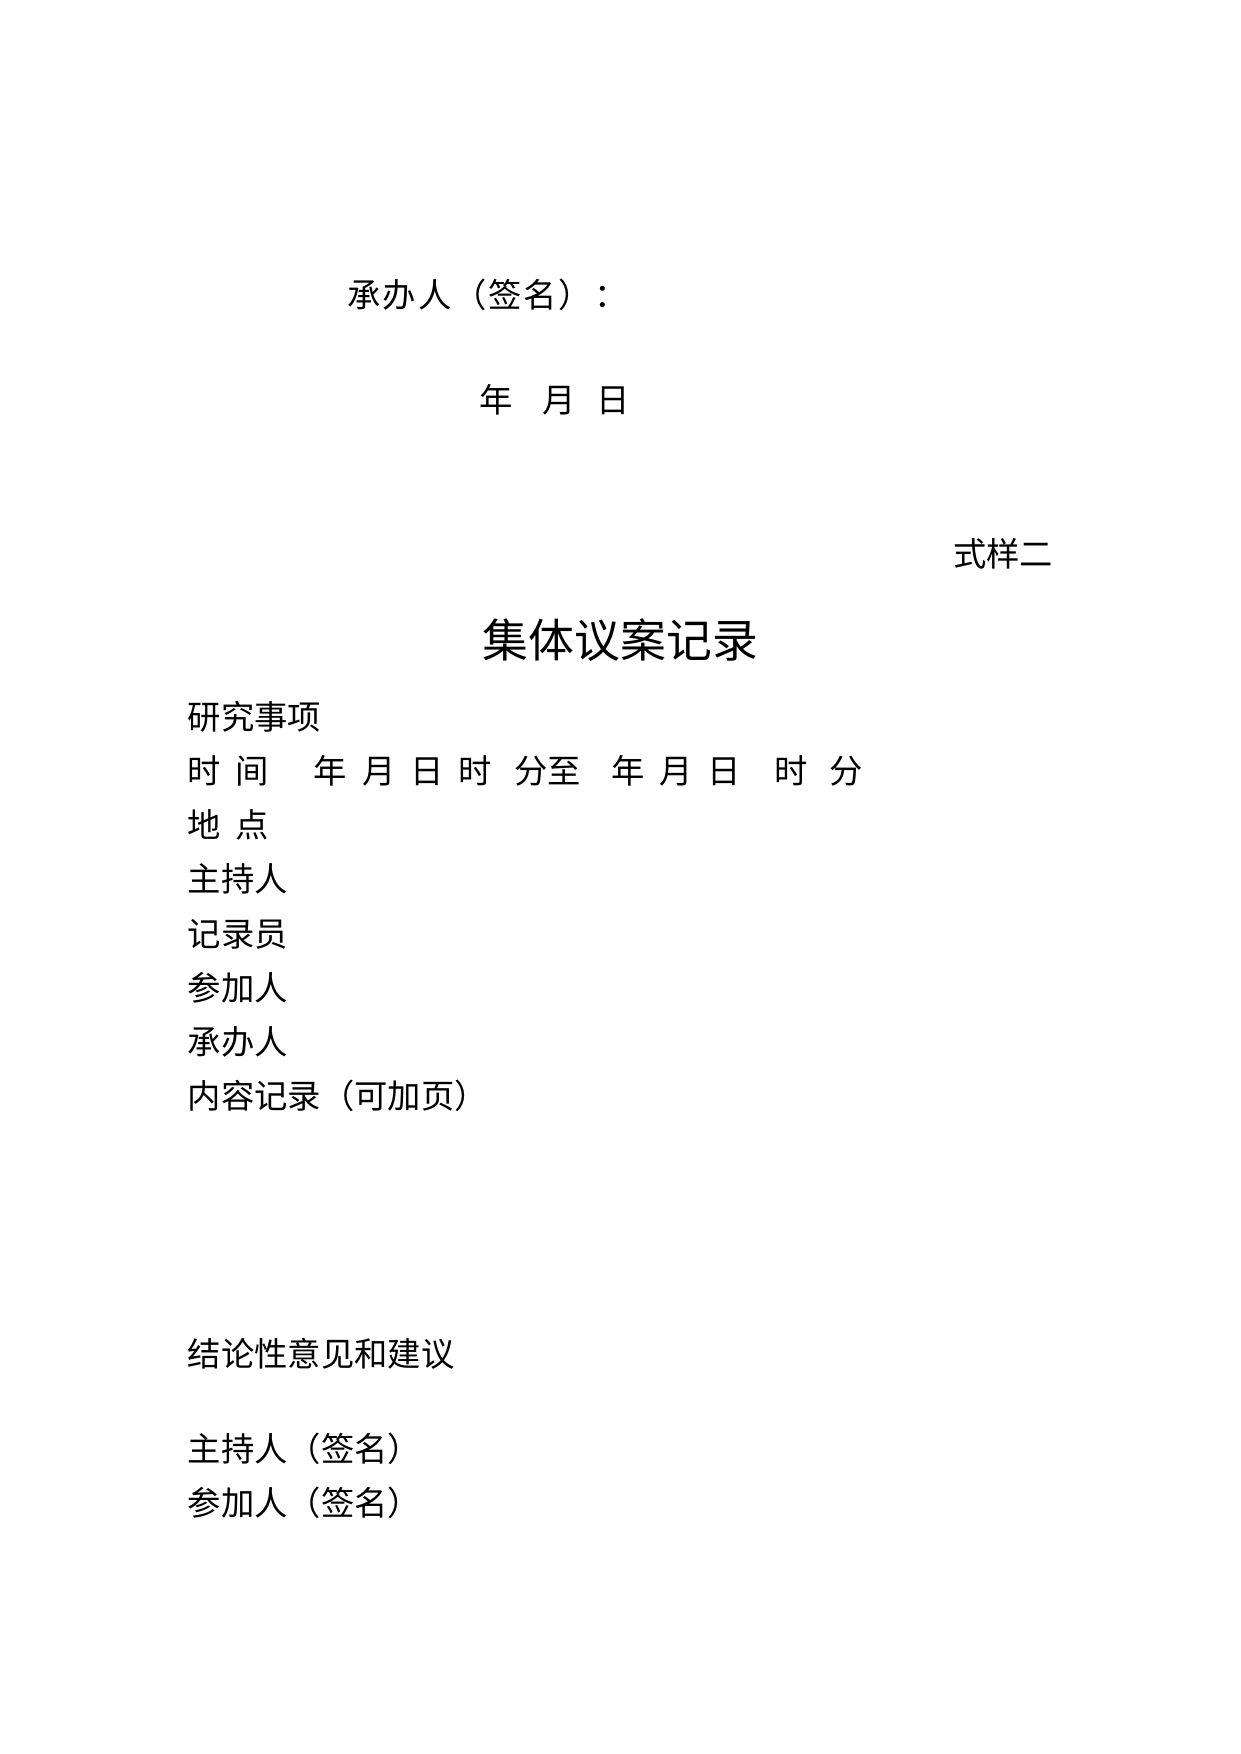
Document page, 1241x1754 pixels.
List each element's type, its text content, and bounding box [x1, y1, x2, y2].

text 承办人（签名）： [187, 266, 1053, 318]
text 式样二 [187, 528, 1053, 576]
text 研究事项 [187, 686, 1053, 740]
text 承办人 [187, 1011, 1053, 1065]
text 主持人 [187, 848, 1053, 903]
text 参加人（签名） [187, 1472, 1053, 1526]
text 参加人 [187, 957, 1053, 1011]
text 地 点 [187, 794, 1053, 848]
text 主持人（签名） [187, 1418, 1053, 1472]
text 结论性意见和建议 [187, 1323, 1053, 1377]
text 内容记录（可加页） [187, 1065, 1053, 1119]
text 时 间 年 月 日 时 分至 年 月 日 时 分 [187, 740, 1053, 794]
text 记录员 [187, 903, 1053, 957]
text 年 月 日 [187, 370, 1053, 422]
text 集体议案记录 [187, 588, 1053, 686]
